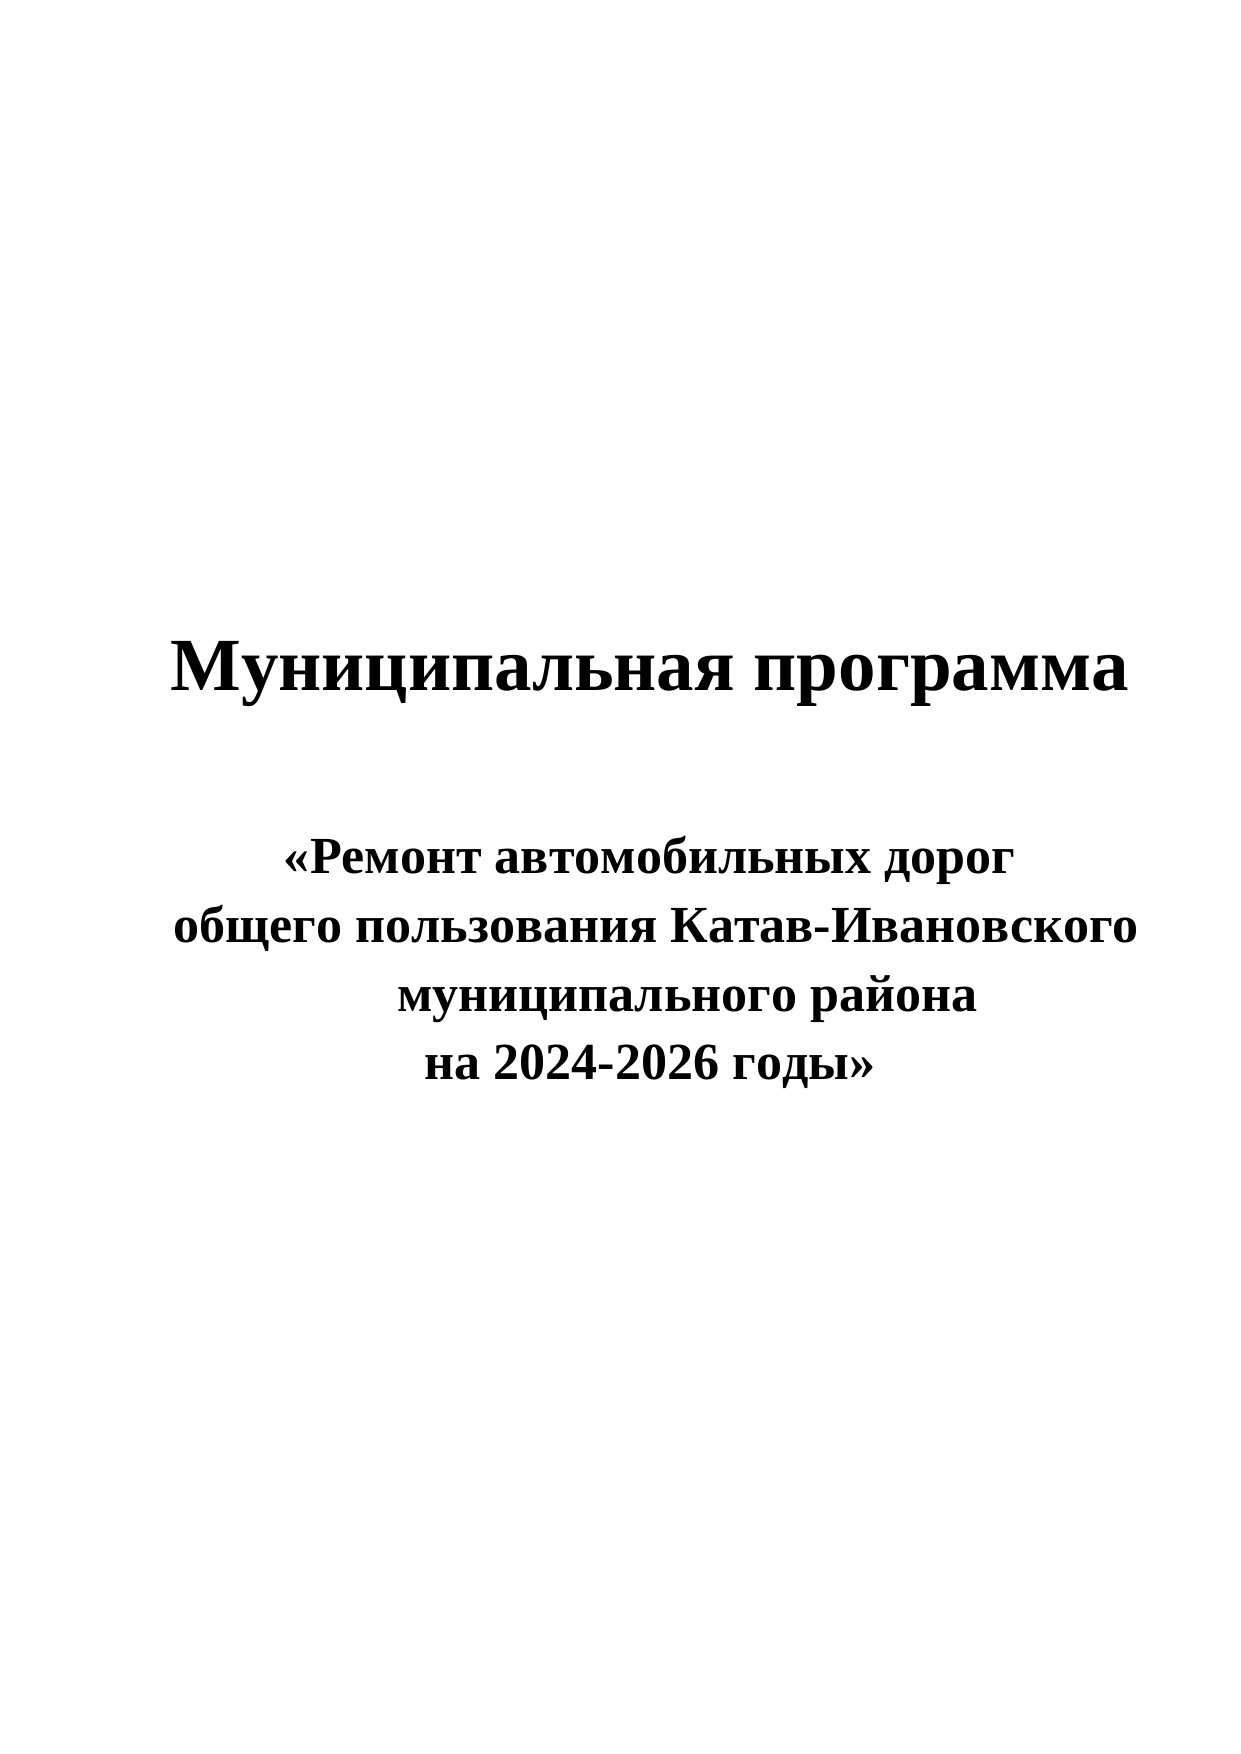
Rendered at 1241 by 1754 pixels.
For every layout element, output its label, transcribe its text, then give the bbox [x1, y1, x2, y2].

list на 2024-2026 годы» [148, 1031, 1152, 1091]
list общего пользования Катав-Ивановского муниципального района [148, 893, 1152, 1022]
list «Ремонт автомобильных дорог [148, 824, 1152, 884]
list Муниципальная программа [148, 620, 1152, 706]
